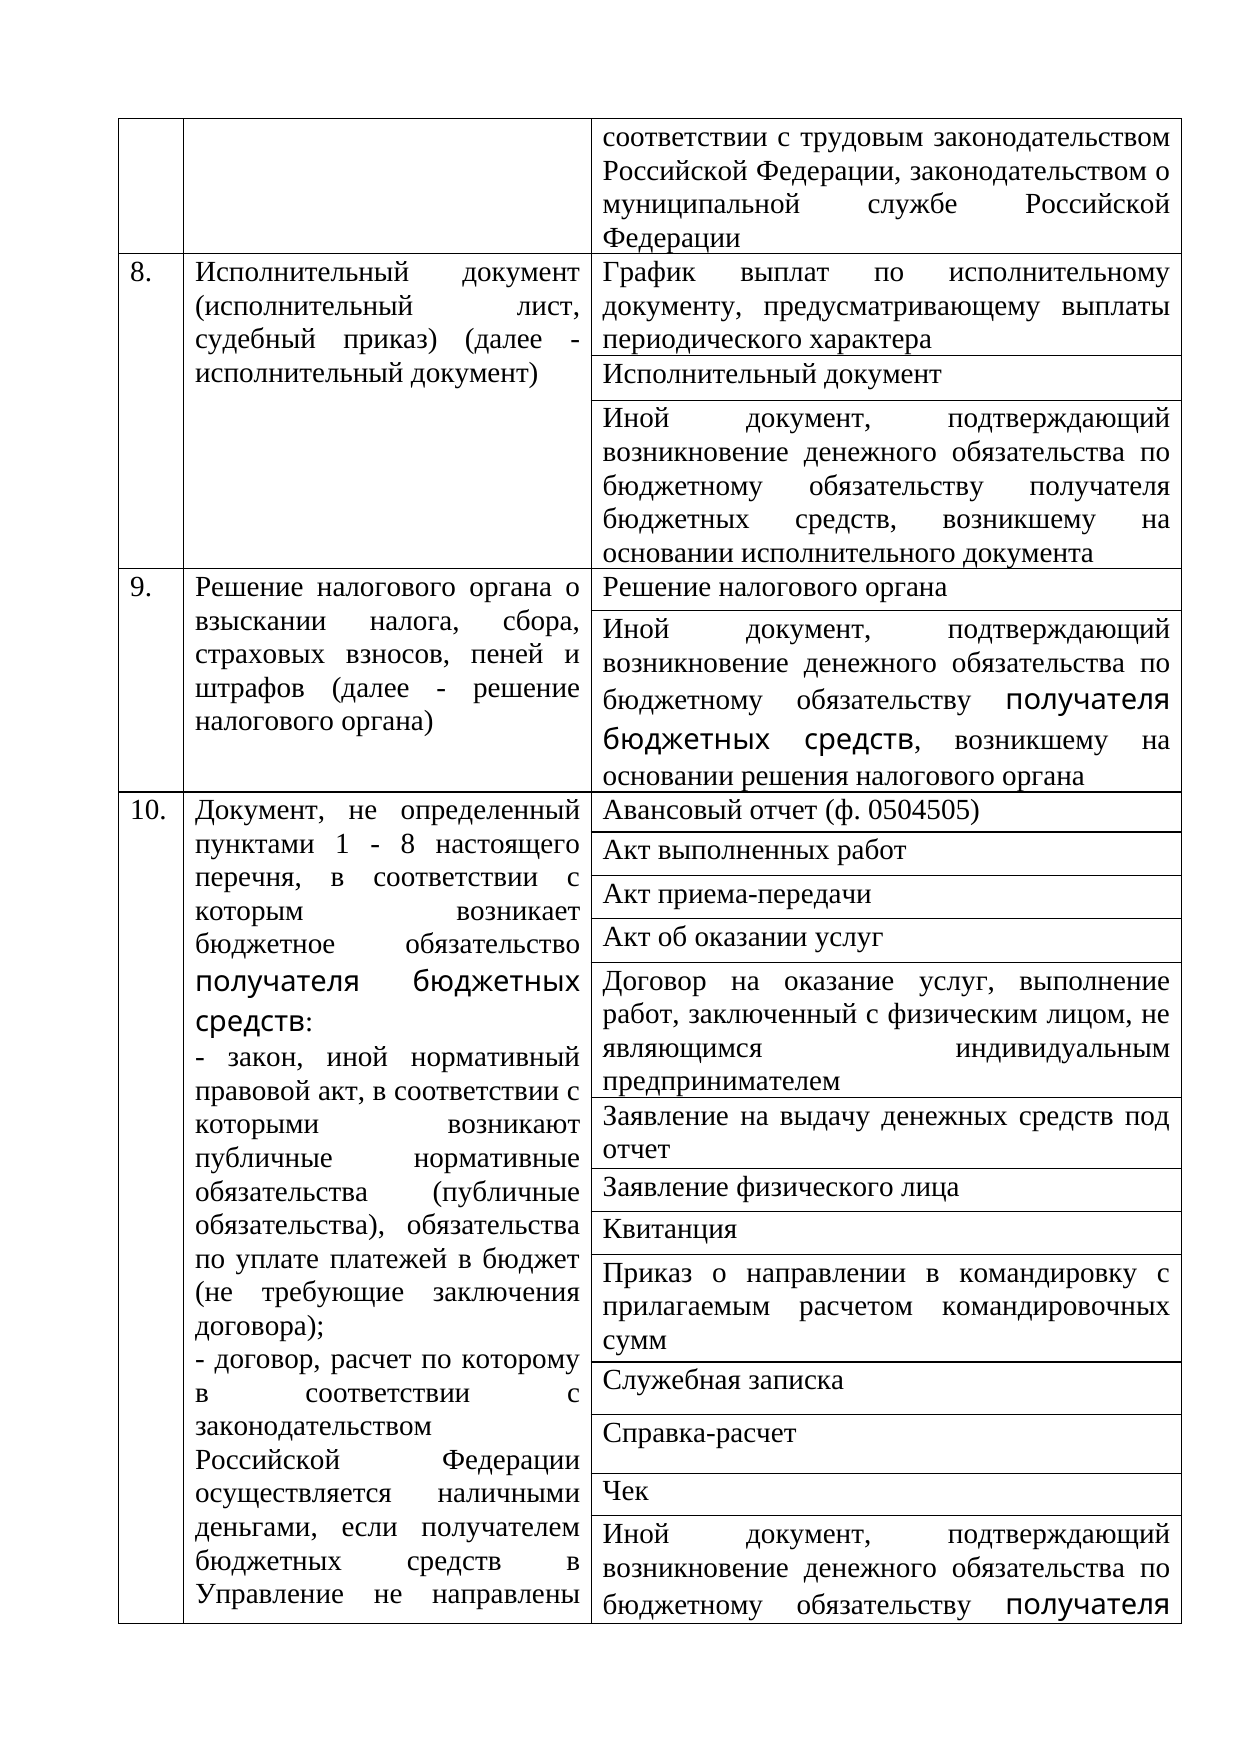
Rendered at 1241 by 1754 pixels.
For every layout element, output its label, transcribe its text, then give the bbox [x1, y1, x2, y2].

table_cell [592, 119, 1181, 253]
table_cell 10. [119, 793, 183, 1623]
table_cell Акт выполненных работ [592, 833, 1181, 875]
table_cell Чек [592, 1474, 1181, 1515]
table_cell 9. [119, 569, 183, 791]
table_cell Заявление физического лица [592, 1169, 1181, 1211]
table_cell Документ, не определенный пунктами 1 - 8 настоящего перечня, в соответствии с которым возникает бюджетное обязательство получателя бюджетных средств: - закон, иной нормативный правовой акт, в соответствии с которыми возникают публичные нормативные обязательства (публичные обязательства), обязательства по уплате платежей в бюджет (не требующие заключения договора); - договор, расчет по которому в соответствии с законодательством Российской Федерации осуществляется наличными деньгами, если получателем бюджетных средств в Управление не направлены информация и документы по указанному договору для их включения в реестр контрактов; - договор на оказание услуг, выполнение работ, заключенный с физическим лицом, не являющимся индивидуальным предпринимателем. Иной документ, в соответствии с которым возникает бюджетное обязательство [184, 793, 591, 1623]
table_cell Иной документ, подтверждающий возникновение денежного обязательства по бюджетному обязательству получателя бюджетных средств, возникшему на основании решения налогового органа [592, 611, 1181, 791]
table_cell Иной документ, подтверждающий возникновение денежного обязательства по бюджетному обязательству получателя бюджетных средств, возникшему на основании исполнительного документа [592, 401, 1181, 568]
table_cell Акт об оказании услуг [592, 919, 1181, 962]
table_cell Акт приема-передачи [592, 876, 1181, 918]
table_cell Авансовый отчет (ф. 0504505) [592, 793, 1181, 831]
table_cell Заявление на выдачу денежных средств под отчет [592, 1098, 1181, 1168]
table_cell Справка-расчет [592, 1415, 1181, 1472]
table_cell Решение налогового органа о взыскании налога, сбора, страховых взносов, пеней и штрафов (далее - решение налогового органа) [184, 569, 591, 791]
table_cell 8. [119, 254, 183, 568]
table_cell Приказ о направлении в командировку с прилагаемым расчетом командировочных сумм [592, 1255, 1181, 1361]
table_cell Договор на оказание услуг, выполнение работ, заключенный с физическим лицом, не являющимся индивидуальным предпринимателем [592, 963, 1181, 1097]
table_cell Решение налогового органа [592, 569, 1181, 610]
table_cell Служебная записка [592, 1363, 1181, 1414]
table_cell График выплат по исполнительному документу, предусматривающему выплаты периодического характера [592, 254, 1181, 355]
table_cell Исполнительный документ [592, 356, 1181, 399]
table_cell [592, 1516, 1181, 1623]
table_cell Исполнительный документ (исполнительный лист, судебный приказ) (далее - исполнительный документ) [184, 254, 591, 568]
table_cell Квитанция [592, 1212, 1181, 1254]
